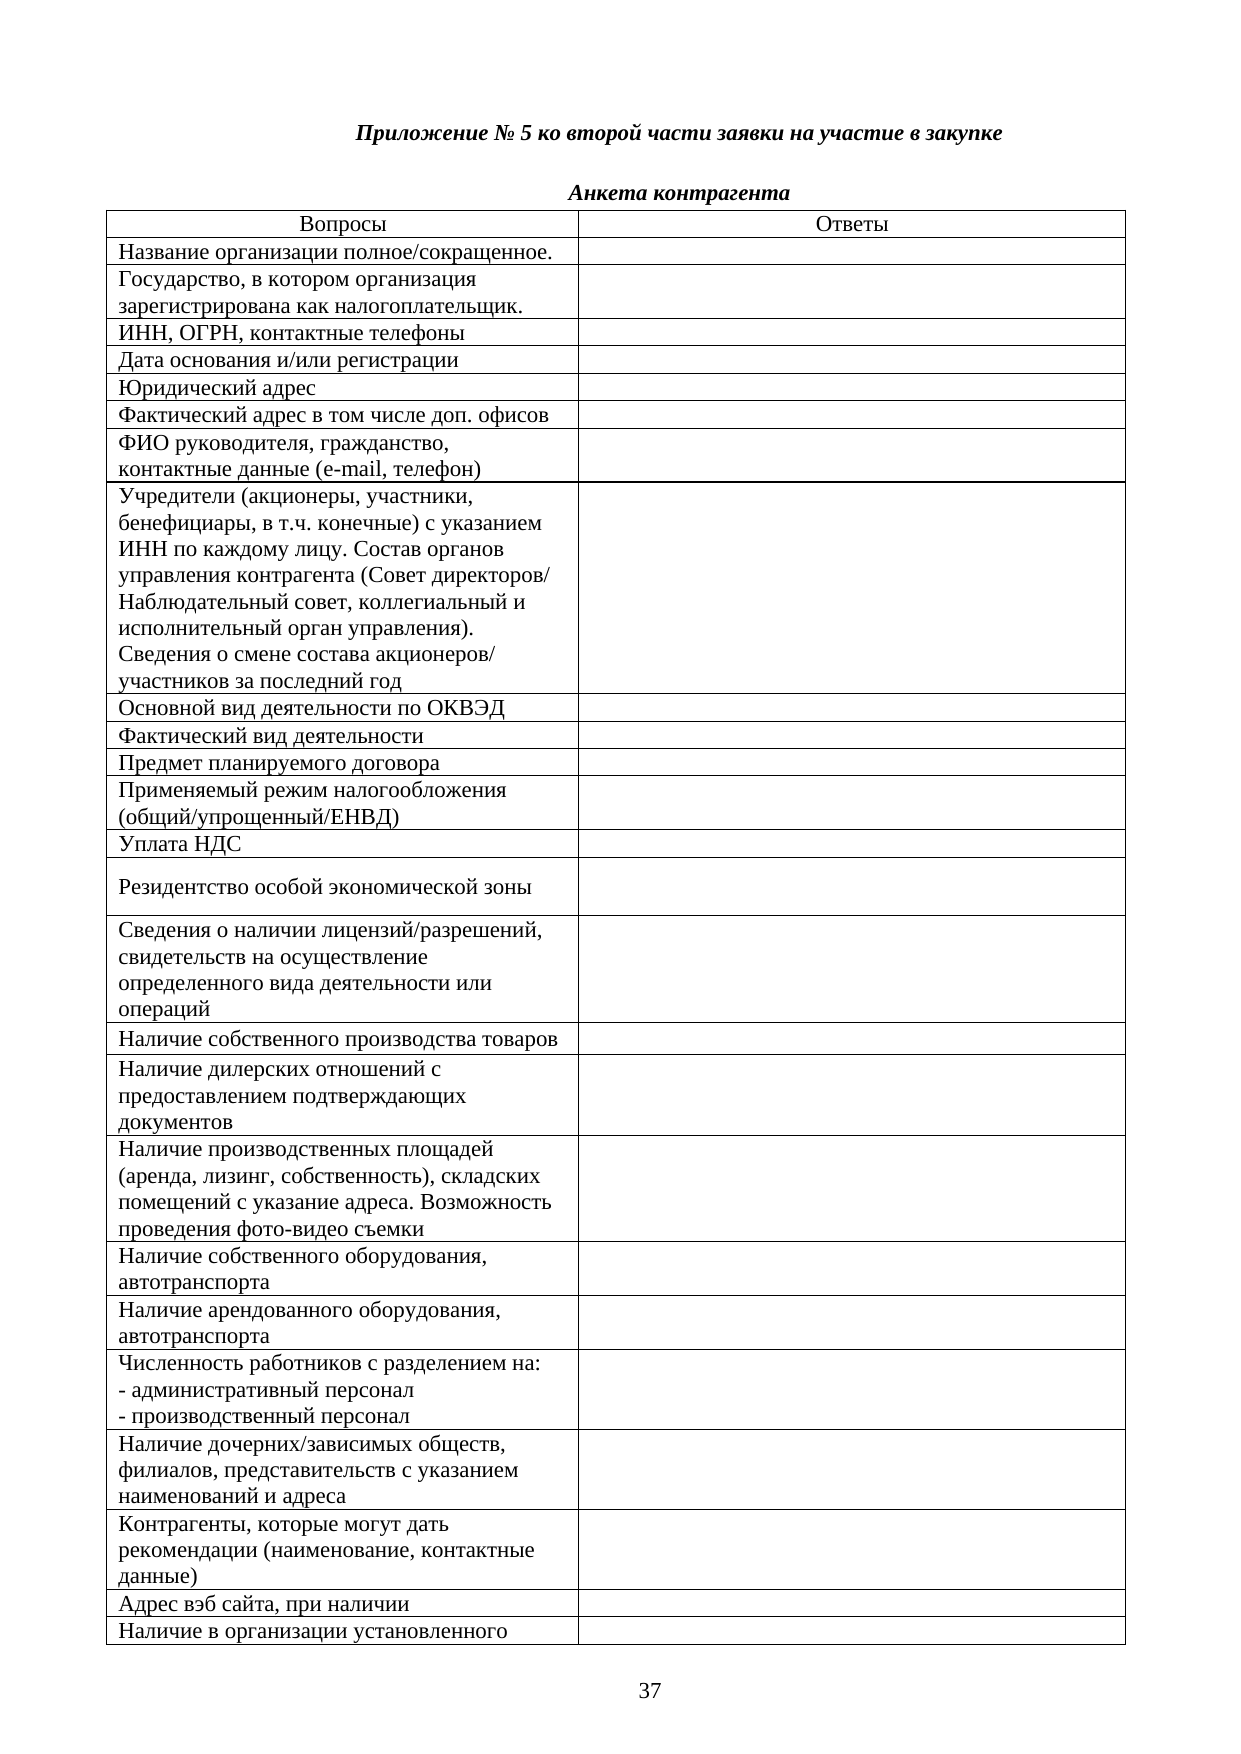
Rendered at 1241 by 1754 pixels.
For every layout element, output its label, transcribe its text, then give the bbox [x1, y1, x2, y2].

table_cell Численность работников с разделением на: - административный персонал - производственный персонал [107, 1350, 578, 1428]
table_cell [579, 1590, 1125, 1616]
table_cell Государство, в котором организация зарегистрирована как налогоплательщик. [107, 265, 578, 318]
table_cell Основной вид деятельности по ОКВЭД [107, 694, 578, 721]
table_cell [579, 776, 1125, 829]
table_cell [579, 694, 1125, 721]
table_cell [579, 319, 1125, 345]
text Анкета контрагента [118, 179, 1181, 206]
table_cell Фактический адрес в том числе доп. офисов [107, 401, 578, 428]
table_header Ответы [579, 211, 1125, 237]
table_cell [579, 374, 1125, 400]
table_cell Наличие собственного оборудования, автотранспорта [107, 1242, 578, 1295]
table_cell Применяемый режим налогообложения (общий/упрощенный/ЕНВД) [107, 776, 578, 829]
table_cell Адрес вэб сайта, при наличии [107, 1590, 578, 1616]
table_cell ФИО руководителя, гражданство, контактные данные (e-mail, телефон) [107, 429, 578, 481]
text Приложение № 5 ко второй части заявки на участие в закупке [118, 119, 1181, 145]
table_cell [579, 722, 1125, 748]
table_cell [579, 1242, 1125, 1295]
table_cell [579, 1350, 1125, 1428]
table_cell Наличие дочерних/зависимых обществ, филиалов, представительств с указанием наименований и адреса [107, 1430, 578, 1509]
table_cell Дата основания и/или регистрации [107, 346, 578, 373]
table_cell Предмет планируемого договора [107, 749, 578, 775]
table_cell [579, 1023, 1125, 1054]
table_cell Резидентство особой экономической зоны [107, 858, 578, 915]
table_cell Наличие арендованного оборудования, автотранспорта [107, 1296, 578, 1348]
table_cell Уплата НДС [107, 830, 578, 857]
table_cell [579, 916, 1125, 1022]
table_cell [579, 1296, 1125, 1348]
table_cell [579, 749, 1125, 775]
table_cell [579, 346, 1125, 373]
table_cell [107, 1617, 578, 1643]
table_cell [579, 1136, 1125, 1241]
table_cell Фактический вид деятельности [107, 722, 578, 748]
table_cell [579, 401, 1125, 428]
table_cell Наличие производственных площадей (аренда, лизинг, собственность), складских помещений с указание адреса. Возможность проведения фото-видео съемки [107, 1136, 578, 1241]
table_cell Название организации полное/сокращенное. [107, 238, 578, 264]
table_cell Учредители (акционеры, участники, бенефициары, в т.ч. конечные) с указанием ИНН по каждому лицу. Состав органов управления контрагента (Совет директоров/ Наблюдательный совет, коллегиальный и исполнительный орган управления). Сведения о смене состава акционеров/ участников за последний год [107, 483, 578, 693]
table_cell [579, 858, 1125, 915]
table_cell Юридический адрес [107, 374, 578, 400]
table_header Вопросы [107, 211, 578, 237]
table_cell [579, 1510, 1125, 1589]
table_cell [579, 830, 1125, 857]
table_cell [579, 265, 1125, 318]
table_cell ИНН, ОГРН, контактные телефоны [107, 319, 578, 345]
table_cell Контрагенты, которые могут дать рекомендации (наименование, контактные данные) [107, 1510, 578, 1589]
table_cell [579, 1055, 1125, 1134]
table_cell [579, 429, 1125, 481]
table_cell Наличие дилерских отношений с предоставлением подтверждающих документов [107, 1055, 578, 1134]
table_cell [579, 238, 1125, 264]
table_cell Наличие собственного производства товаров [107, 1023, 578, 1054]
table_cell [579, 1617, 1125, 1643]
table_cell Сведения о наличии лицензий/разрешений, свидетельств на осуществление определенного вида деятельности или операций [107, 916, 578, 1022]
table_cell [579, 483, 1125, 693]
table_cell [579, 1430, 1125, 1509]
